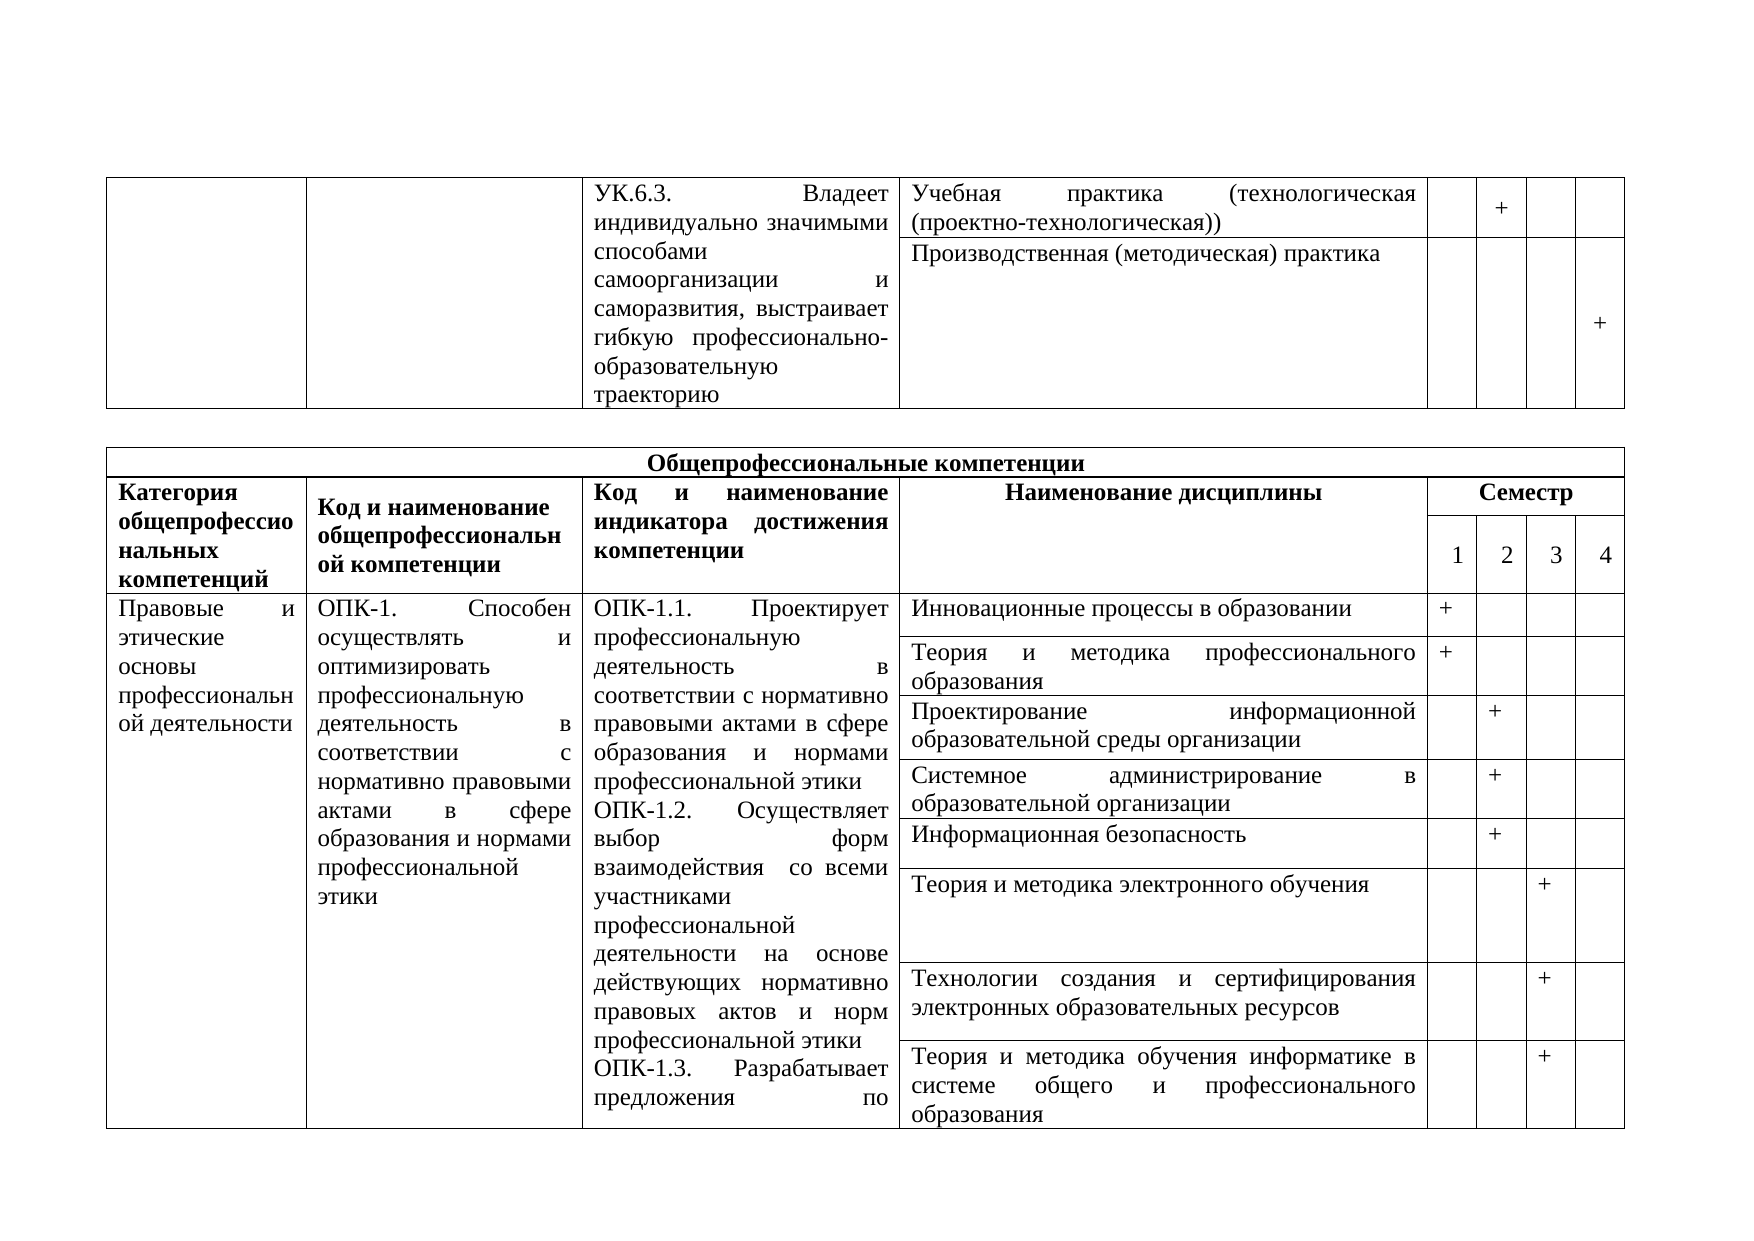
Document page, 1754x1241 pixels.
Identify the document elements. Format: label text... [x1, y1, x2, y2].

table_cell [1576, 178, 1624, 237]
table_cell [1477, 637, 1526, 695]
table_cell [1527, 238, 1575, 408]
table_cell + [1477, 819, 1526, 868]
table_cell Категория общепрофессиональных компетенций [107, 478, 306, 592]
table_cell [1527, 637, 1575, 695]
table_cell [1477, 1041, 1526, 1127]
table_cell [1428, 760, 1476, 818]
table_cell + [1477, 760, 1526, 818]
table_cell [1527, 594, 1575, 636]
table_cell 4 [1576, 516, 1624, 592]
table_cell Семестр [1428, 478, 1624, 515]
table_cell [1428, 819, 1476, 868]
table_cell Учебная практика (технологическая (проектно-технологическая)) [900, 178, 1427, 237]
table_cell + [1527, 869, 1575, 962]
table_cell [1477, 963, 1526, 1040]
table_cell Правовые и этические основы профессиональной деятельности [107, 594, 306, 1127]
table_header Общепрофессиональные компетенции [107, 448, 1624, 476]
table_cell [1576, 963, 1624, 1040]
table_cell [1477, 594, 1526, 636]
table_cell [1428, 1041, 1476, 1127]
table_cell Теория и методика обучения информатике в системе общего и профессионального образования [900, 1041, 1427, 1127]
table_cell [1527, 178, 1575, 237]
table_cell Код и наименование индикатора достижения компетенции [583, 478, 899, 592]
table_cell Теория и методика электронного обучения [900, 869, 1427, 962]
table_cell Проектирование информационной образовательной среды организации [900, 696, 1427, 759]
table_cell [1428, 238, 1476, 408]
table_cell + [1428, 594, 1476, 636]
table_cell [1576, 1041, 1624, 1127]
table_cell + [1477, 696, 1526, 759]
table_cell 3 [1527, 516, 1575, 592]
table_cell 1 [1428, 516, 1476, 592]
table_cell Системное администрирование в образовательной организации [900, 760, 1427, 818]
table_cell + [1576, 238, 1624, 408]
table_cell [1477, 869, 1526, 962]
table_cell [1576, 637, 1624, 695]
table_cell + [1428, 637, 1476, 695]
table_cell [1576, 696, 1624, 759]
table_cell [1576, 760, 1624, 818]
table_cell 2 [1477, 516, 1526, 592]
table_cell [1576, 594, 1624, 636]
table_cell [1527, 696, 1575, 759]
table_cell ОПК-1.1. Проектирует профессиональную деятельность в соответствии с нормативно правовыми актами в сфере образования и нормами профессиональной этики ОПК-1.2. Осуществляет выбор форм взаимодействия со всеми участниками профессиональной деятельности на основе действующих нормативно правовых актов и норм профессиональной этики ОПК-1.3. Разрабатывает предложения по оптимизации профессиональной деятельности в соответствии с нормативно правовыми актами в сфере образования и нормами профессиональной этики [583, 594, 899, 1127]
table_cell [1428, 696, 1476, 759]
table_cell Инновационные процессы в образовании [900, 594, 1427, 636]
table_cell Технологии создания и сертифицирования электронных образовательных ресурсов [900, 963, 1427, 1040]
table_cell + [1527, 1041, 1575, 1127]
table_cell Теория и методика профессионального образования [900, 637, 1427, 695]
table_cell + [1527, 963, 1575, 1040]
table_cell Код и наименование общепрофессиональной компетенции [307, 478, 582, 592]
table_cell [1428, 963, 1476, 1040]
table_cell [1527, 760, 1575, 818]
table_cell + [1477, 178, 1526, 237]
table_cell [1527, 819, 1575, 868]
table_cell Производственная (методическая) практика [900, 238, 1427, 408]
table_cell Информационная безопасность [900, 819, 1427, 868]
table_cell ОПК-1. Способен осуществлять и оптимизировать профессиональную деятельность в соответствии с нормативно правовыми актами в сфере образования и нормами профессиональной этики [307, 594, 582, 1127]
table_cell [1576, 819, 1624, 868]
table_cell Наименование дисциплины [900, 478, 1427, 592]
table_cell [1477, 238, 1526, 408]
table_cell [1428, 869, 1476, 962]
table_cell [1576, 869, 1624, 962]
table_cell [1428, 178, 1476, 237]
